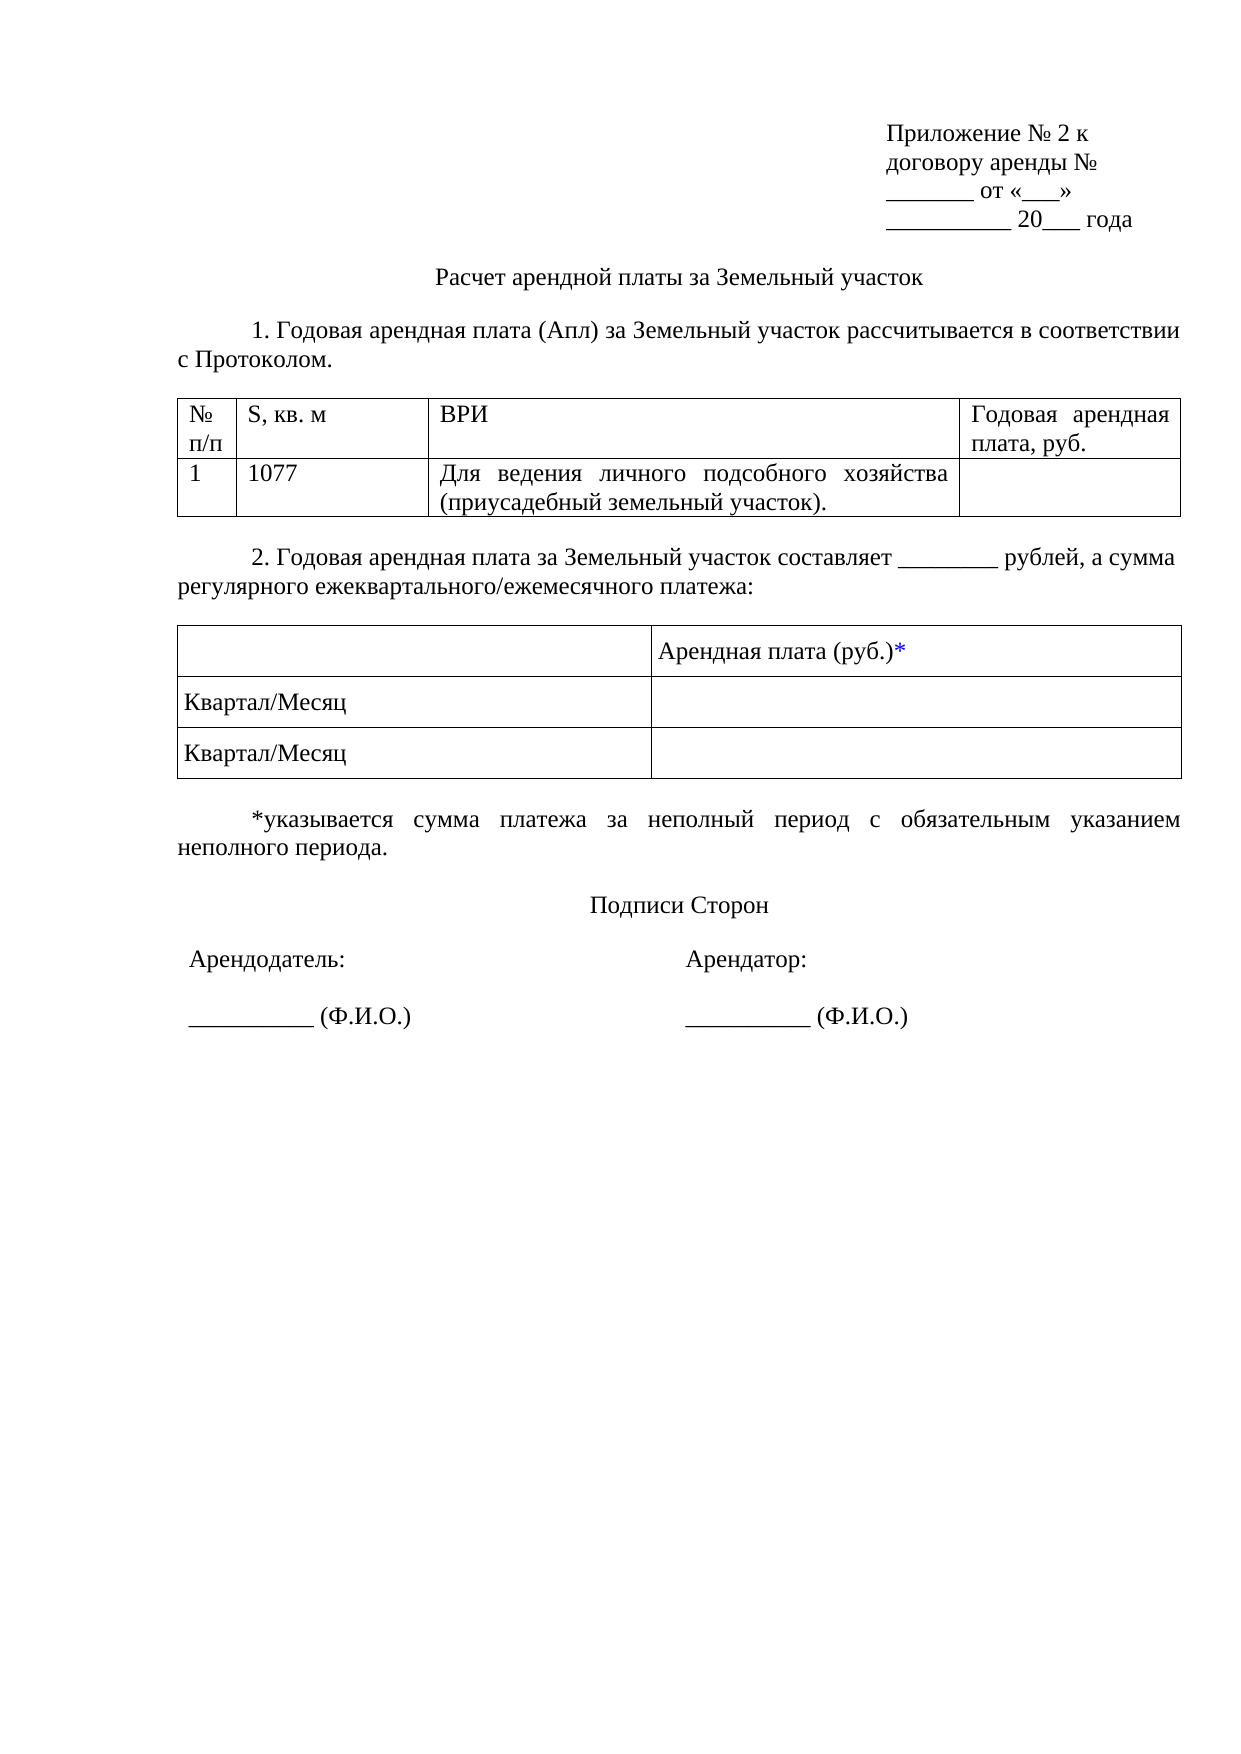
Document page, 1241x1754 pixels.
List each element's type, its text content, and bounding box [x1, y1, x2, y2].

table_cell __________ (Ф.И.О.) [177, 1001, 674, 1030]
table_header S, кв. м [237, 399, 428, 457]
table_cell [652, 728, 1181, 778]
table_cell [960, 459, 1180, 516]
table_cell 1077 [237, 459, 428, 516]
table_header ВРИ [429, 399, 959, 457]
table_header [178, 626, 651, 676]
table_cell 1 [178, 459, 236, 516]
table_header Годовая арендная плата, руб. [960, 399, 1180, 457]
text Подписи Сторон [177, 890, 1181, 919]
table_cell Квартал/Месяц [178, 728, 651, 778]
table_cell Для ведения личного подсобного хозяйства (приусадебный земельный участок). [429, 459, 959, 516]
text 2. Годовая арендная плата за Земельный участок составляет ________ рублей, а сумма регулярного ежеквартального/ежемесячного платежа: [177, 542, 1181, 599]
table_cell __________ (Ф.И.О.) [674, 1001, 1171, 1030]
table_header Арендатор: [674, 944, 1171, 1001]
text Приложение № 2 к договору аренды № _______ от «___» __________ 20___ года [886, 118, 1181, 233]
table_header Арендодатель: [177, 944, 674, 1001]
table_header Арендная плата (руб.)* [652, 626, 1181, 676]
table_header № п/п [178, 399, 236, 457]
text Расчет арендной платы за Земельный участок [177, 262, 1181, 291]
text *указывается сумма платежа за неполный период с обязательным указанием неполного периода. [177, 804, 1181, 861]
text 1. Годовая арендная плата (Апл) за Земельный участок рассчитывается в соответствии с Протоколом. [177, 316, 1181, 373]
table_cell [652, 677, 1181, 727]
table_cell Квартал/Месяц [178, 677, 651, 727]
